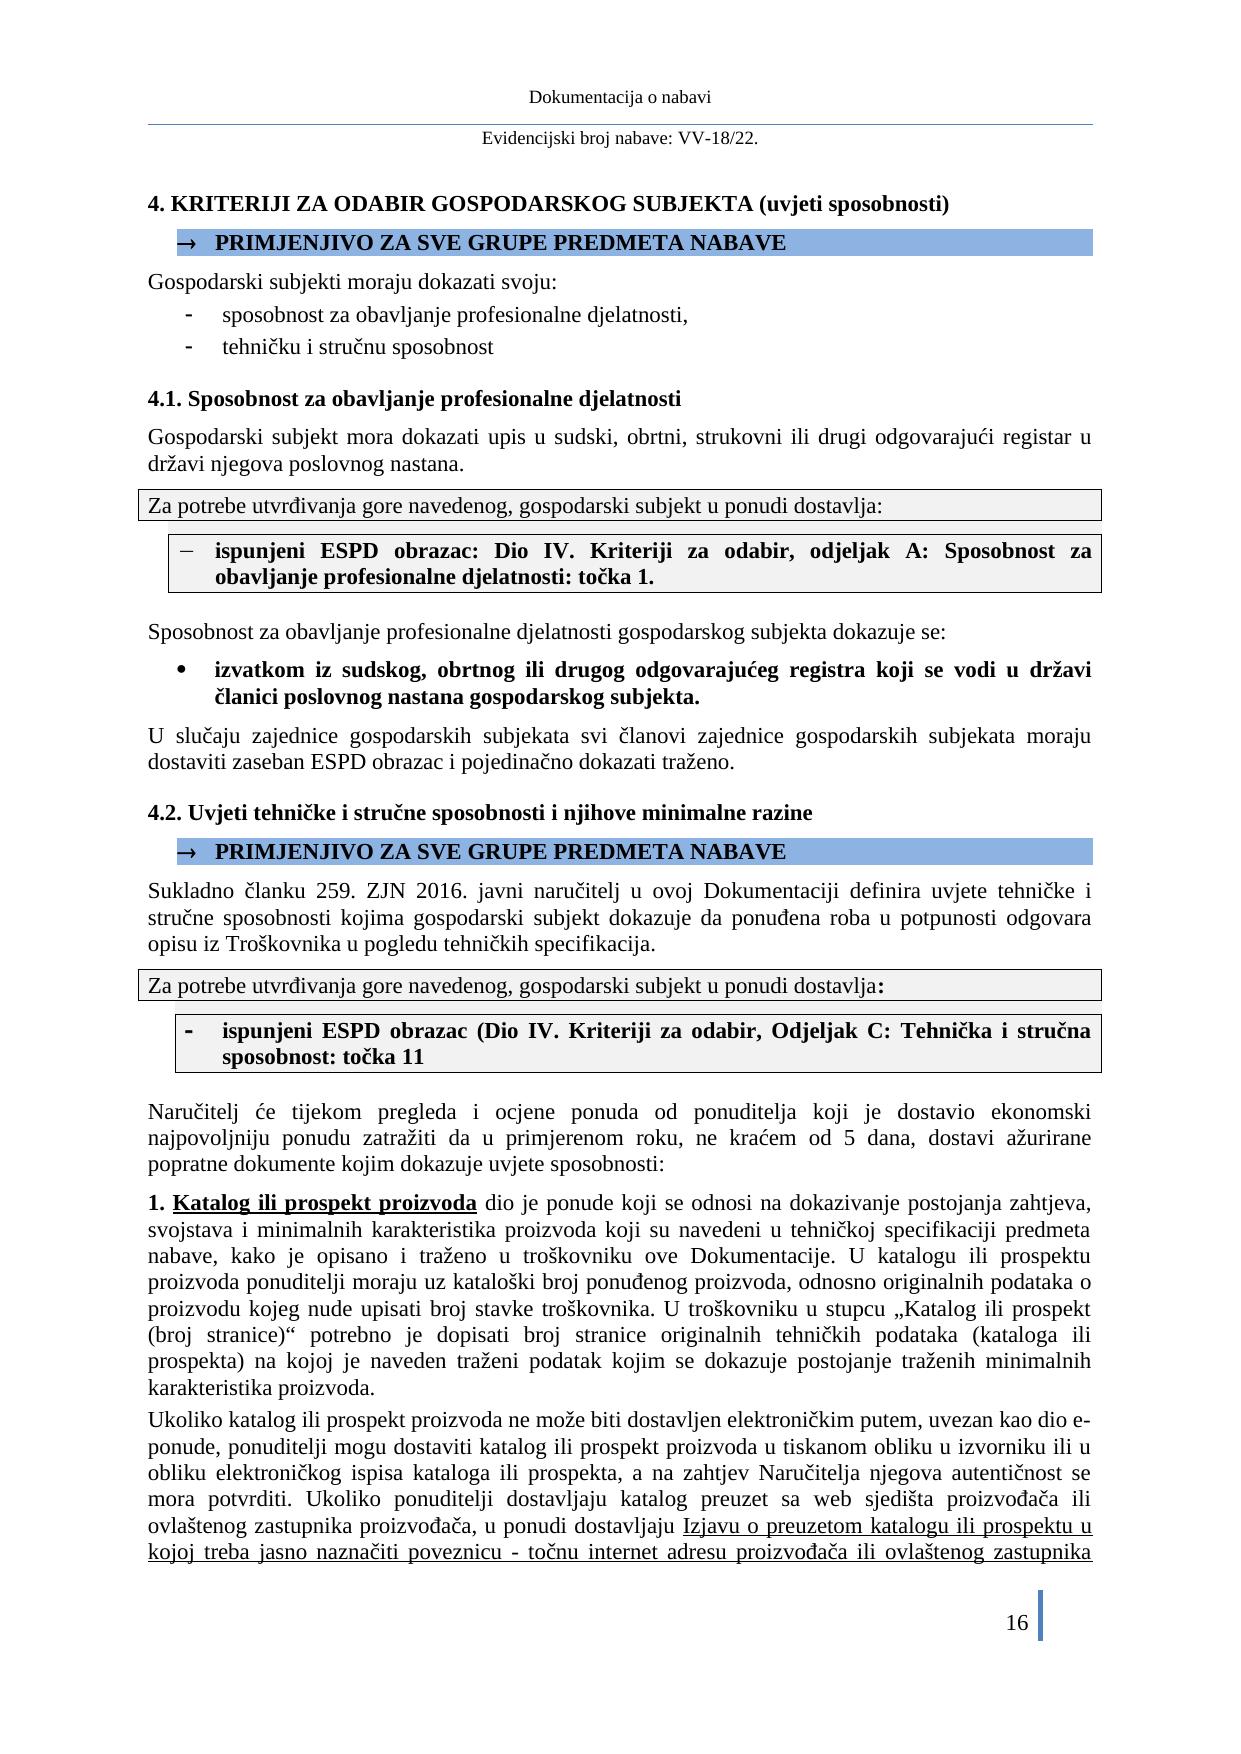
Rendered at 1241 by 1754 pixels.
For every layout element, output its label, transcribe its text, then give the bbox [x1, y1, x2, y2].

subtitle 4.1. Sposobnost za obavljanje profesionalne djelatnosti [148, 384, 1093, 411]
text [148, 1406, 1093, 1561]
text Naručitelj će tijekom pregleda i ocjene ponuda od ponuditelja koji je dostavio ekonomski najpovoljniju ponudu zatražiti da u primjerenom roku, ne kraćem od 5 dana, dostavi ažurirane popratne dokumente kojim dokazuje uvjete sposobnosti: [148, 1098, 1093, 1177]
list PRIMJENJIVO ZA SVE GRUPE PREDMETA NABAVE [177, 838, 1093, 865]
list ispunjeni ESPD obrazac: Dio IV. Kriteriji za odabir, odjeljak A: Sposobnost za obavljanje profesionalne djelatnosti: točka 1. [169, 535, 1101, 592]
text U slučaju zajednice gospodarskih subjekata svi članovi zajednice gospodarskih subjekata moraju dostaviti zaseban ESPD obrazac i pojedinačno dokazati traženo. [148, 722, 1093, 774]
text Za potrebe utvrđivanja gore navedenog, gospodarski subjekt u ponudi dostavlja: [139, 970, 1101, 1000]
list PRIMJENJIVO ZA SVE GRUPE PREDMETA NABAVE [177, 229, 1093, 256]
list sposobnost za obavljanje profesionalne djelatnosti, [185, 301, 1093, 327]
list izvatkom iz sudskog, obrtnog ili drugog odgovarajućeg registra koji se vodi u državi članici poslovnog nastana gospodarskog subjekta. [177, 657, 1093, 709]
text Sposobnost za obavljanje profesionalne djelatnosti gospodarskog subjekta dokazuje se: [148, 618, 1093, 644]
text 1. Katalog ili prospekt proizvoda dio je ponude koji se odnosi na dokazivanje postojanja zahtjeva, svojstava i minimalnih karakteristika proizvoda koji su navedeni u tehničkoj specifikaciji predmeta nabave, kako je opisano i traženo u troškovniku ove Dokumentacije. U katalogu ili prospektu proizvoda ponuditelji moraju uz kataloški broj ponuđenog proizvoda, odnosno originalnih podataka o proizvodu kojeg nude upisati broj stavke troškovnika. U troškovniku u stupcu „Katalog ili prospekt (broj stranice)“ potrebno je dopisati broj stranice originalnih tehničkih podataka (kataloga ili prospekta) na kojoj je naveden traženi podatak kojim se dokazuje postojanje traženih minimalnih karakteristika proizvoda. [148, 1189, 1093, 1400]
text Za potrebe utvrđivanja gore navedenog, gospodarski subjekt u ponudi dostavlja: [139, 490, 1101, 520]
list ispunjeni ESPD obrazac (Dio IV. Kriteriji za odabir, Odjeljak C: Tehnička i stručna sposobnost: točka 11 [176, 1015, 1101, 1072]
subtitle 4.2. Uvjeti tehničke i stručne sposobnosti i njihove minimalne razine [148, 799, 1093, 826]
list tehničku i stručnu sposobnost [185, 333, 1093, 359]
subtitle 4. KRITERIJI ZA ODABIR GOSPODARSKOG SUBJEKTA (uvjeti sposobnosti) [148, 190, 1093, 217]
text Sukladno članku 259. ZJN 2016. javni naručitelj u ovoj Dokumentaciji definira uvjete tehničke i stručne sposobnosti kojima gospodarski subjekt dokazuje da ponuđena roba u potpunosti odgovara opisu iz Troškovnika u pogledu tehničkih specifikacija. [148, 877, 1093, 956]
text Gospodarski subjekti moraju dokazati svoju: [148, 268, 1093, 294]
text Gospodarski subjekt mora dokazati upis u sudski, obrtni, strukovni ili drugi odgovarajući registar u državi njegova poslovnog nastana. [148, 423, 1093, 476]
